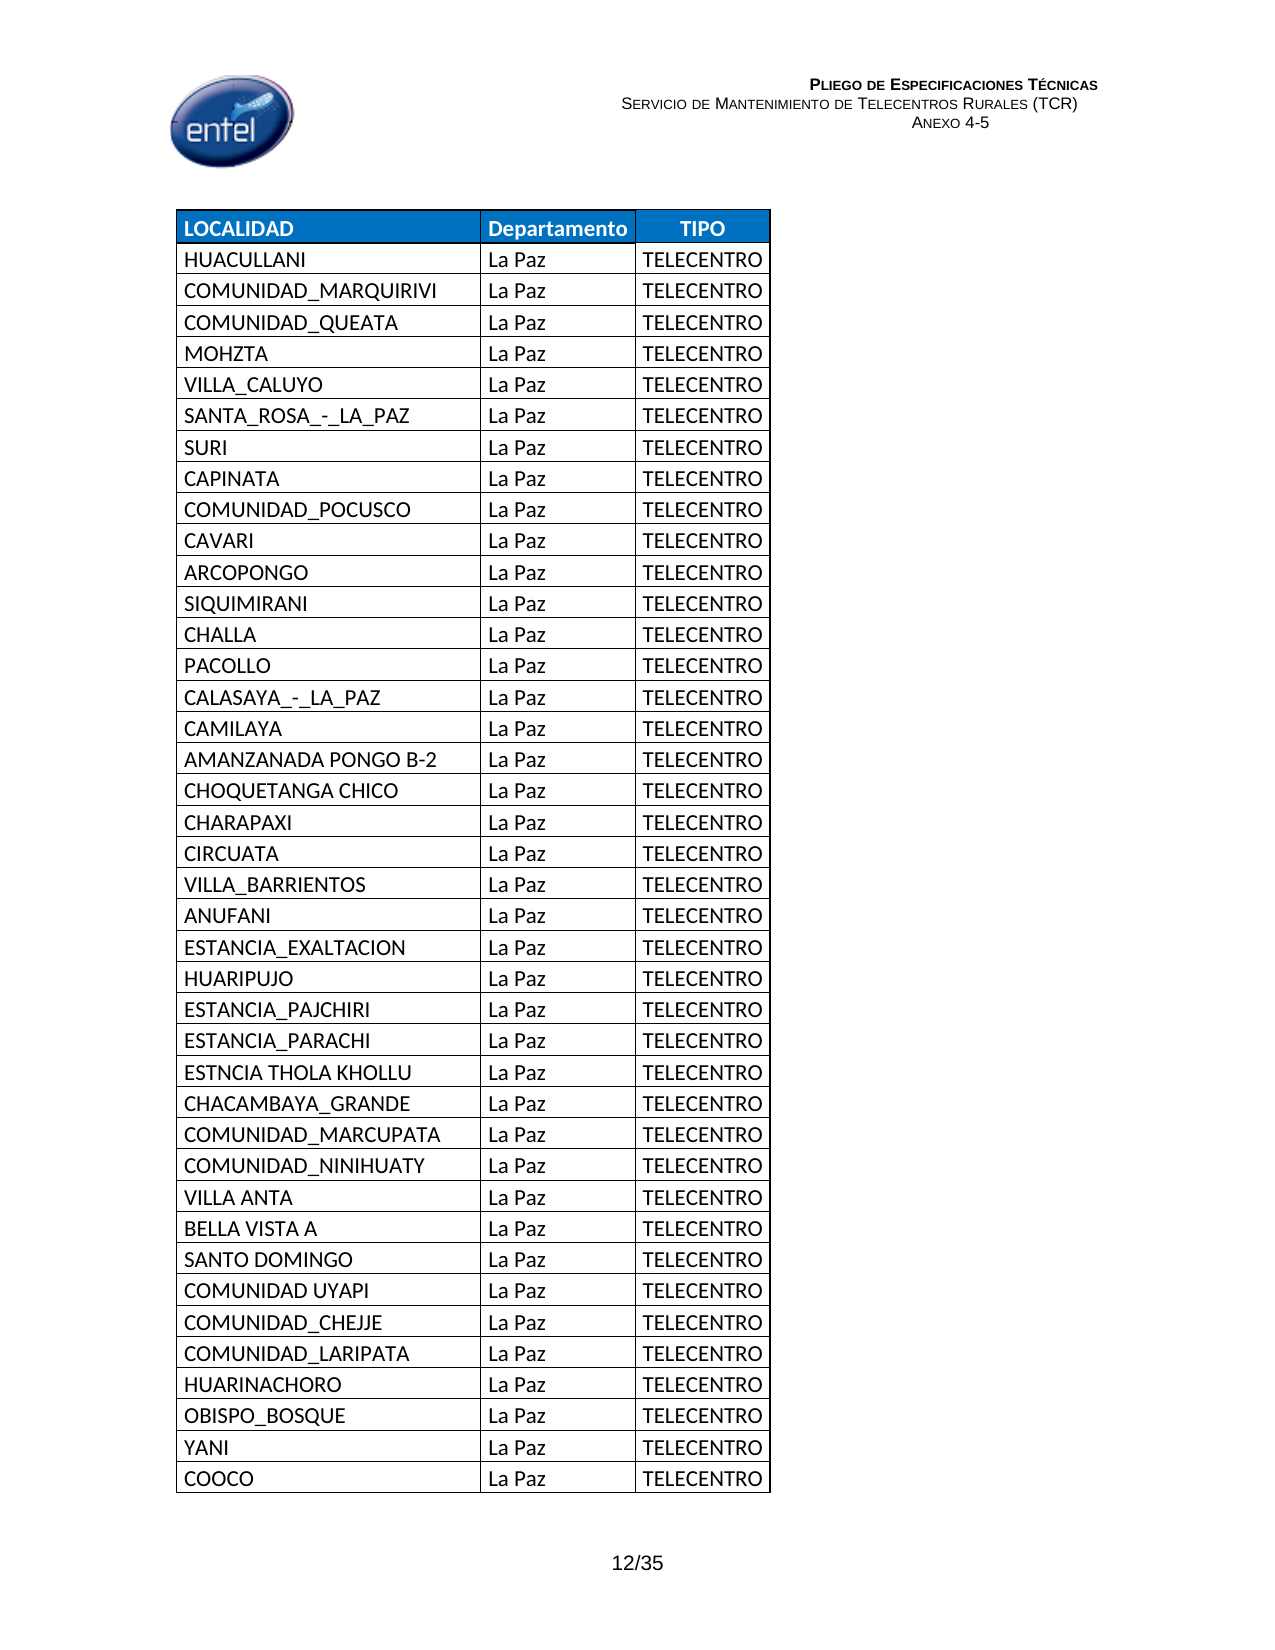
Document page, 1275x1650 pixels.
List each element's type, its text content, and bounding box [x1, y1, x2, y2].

table_cell SANTO DOMINGO [177, 1243, 480, 1273]
table_cell COMUNIDAD_MARCUPATA [177, 1118, 480, 1148]
table_cell La Paz [481, 337, 635, 367]
table_cell La Paz [481, 1337, 635, 1367]
table_cell La Paz [481, 431, 635, 461]
picture [170, 75, 296, 172]
table_cell HUARINACHORO [177, 1368, 480, 1398]
table_cell La Paz [481, 1212, 635, 1242]
table_cell La Paz [481, 743, 635, 773]
table_cell La Paz [481, 306, 635, 336]
table_cell CHARAPAXI [177, 806, 480, 836]
table_cell TELECENTRO [636, 649, 769, 679]
table_cell TELECENTRO [636, 1118, 769, 1148]
table_cell La Paz [481, 1431, 635, 1461]
table_cell CAPINATA [177, 462, 480, 492]
table_cell ARCOPONGO [177, 556, 480, 586]
table_cell BELLA VISTA A [177, 1212, 480, 1242]
table_cell CIRCUATA [177, 837, 480, 867]
table_cell COMUNIDAD_QUEATA [177, 306, 480, 336]
table_cell COMUNIDAD_CHEJJE [177, 1306, 480, 1336]
table_cell La Paz [481, 806, 635, 836]
table_cell ESTNCIA THOLA KHOLLU [177, 1056, 480, 1086]
table_cell TELECENTRO [636, 1181, 769, 1211]
table_cell COMUNIDAD_POCUSCO [177, 493, 480, 523]
table_cell La Paz [481, 1306, 635, 1336]
table_cell La Paz [481, 244, 635, 273]
table_cell CHALLA [177, 618, 480, 648]
table_cell COMUNIDAD_LARIPATA [177, 1337, 480, 1367]
table_cell TELECENTRO [636, 1306, 769, 1336]
table_cell La Paz [481, 681, 635, 711]
table_cell COOCO [177, 1462, 480, 1492]
table_cell La Paz [481, 1024, 635, 1054]
table_cell COMUNIDAD_MARQUIRIVI [177, 274, 480, 304]
table_cell TELECENTRO [636, 899, 769, 929]
table_cell La Paz [481, 1056, 635, 1086]
table_cell TELECENTRO [636, 1431, 769, 1461]
table_cell TELECENTRO [636, 868, 769, 898]
table_cell La Paz [481, 1399, 635, 1429]
table_cell OBISPO_BOSQUE [177, 1399, 480, 1429]
table_cell HUACULLANI [177, 244, 480, 273]
table_cell La Paz [481, 1149, 635, 1179]
table_cell TELECENTRO [636, 837, 769, 867]
table_cell COMUNIDAD UYAPI [177, 1274, 480, 1304]
table_cell ESTANCIA_PAJCHIRI [177, 993, 480, 1023]
table_cell TELECENTRO [636, 806, 769, 836]
table_cell La Paz [481, 1087, 635, 1117]
table_header LOCALIDAD [177, 211, 480, 242]
table_cell La Paz [481, 587, 635, 617]
table_cell SIQUIMIRANI [177, 587, 480, 617]
table_cell TELECENTRO [636, 1368, 769, 1398]
table_cell TELECENTRO [636, 587, 769, 617]
table_cell TELECENTRO [636, 1243, 769, 1273]
table_cell La Paz [481, 649, 635, 679]
table_cell La Paz [481, 524, 635, 554]
table_cell TELECENTRO [636, 993, 769, 1023]
table_cell CHACAMBAYA_GRANDE [177, 1087, 480, 1117]
table_header Departamento [481, 211, 635, 242]
table_cell La Paz [481, 899, 635, 929]
table_cell La Paz [481, 1462, 635, 1492]
table_cell TELECENTRO [636, 1462, 769, 1492]
table_cell TELECENTRO [636, 931, 769, 961]
table_cell TELECENTRO [636, 462, 769, 492]
table_cell TELECENTRO [636, 681, 769, 711]
table_cell CAMILAYA [177, 712, 480, 742]
table_cell TELECENTRO [636, 368, 769, 398]
table_cell La Paz [481, 1181, 635, 1211]
table_cell La Paz [481, 556, 635, 586]
table_cell AMANZANADA PONGO B-2 [177, 743, 480, 773]
table_cell TELECENTRO [636, 274, 769, 304]
table_cell TELECENTRO [636, 1056, 769, 1086]
table_cell MOHZTA [177, 337, 480, 367]
table_cell VILLA ANTA [177, 1181, 480, 1211]
table_cell VILLA_CALUYO [177, 368, 480, 398]
table_cell La Paz [481, 368, 635, 398]
table_cell TELECENTRO [636, 712, 769, 742]
table_cell La Paz [481, 837, 635, 867]
table_cell TELECENTRO [636, 618, 769, 648]
table_header TIPO [636, 210, 769, 242]
table_cell La Paz [481, 774, 635, 804]
table_cell TELECENTRO [636, 337, 769, 367]
table_cell SANTA_ROSA_-_LA_PAZ [177, 399, 480, 429]
table_cell TELECENTRO [636, 774, 769, 804]
table_cell La Paz [481, 399, 635, 429]
table_cell TELECENTRO [636, 1337, 769, 1367]
table_cell La Paz [481, 712, 635, 742]
table_cell TELECENTRO [636, 493, 769, 523]
table_cell TELECENTRO [636, 1274, 769, 1304]
table_cell CHOQUETANGA CHICO [177, 774, 480, 804]
table_cell YANI [177, 1431, 480, 1461]
table_cell La Paz [481, 1274, 635, 1304]
table_cell La Paz [481, 931, 635, 961]
table_cell CAVARI [177, 524, 480, 554]
table_cell La Paz [481, 618, 635, 648]
table_cell TELECENTRO [636, 743, 769, 773]
table_cell La Paz [481, 493, 635, 523]
table_cell SURI [177, 431, 480, 461]
table_cell TELECENTRO [636, 962, 769, 992]
table_cell TELECENTRO [636, 306, 769, 336]
table_cell TELECENTRO [636, 1212, 769, 1242]
table_cell La Paz [481, 274, 635, 304]
table_cell TELECENTRO [636, 1087, 769, 1117]
table_cell La Paz [481, 1243, 635, 1273]
table_cell La Paz [481, 868, 635, 898]
table_cell La Paz [481, 962, 635, 992]
table_cell TELECENTRO [636, 1149, 769, 1179]
table_cell TELECENTRO [636, 243, 769, 273]
table_cell La Paz [481, 1118, 635, 1148]
table_cell TELECENTRO [636, 556, 769, 586]
table_cell ANUFANI [177, 899, 480, 929]
table_cell TELECENTRO [636, 399, 769, 429]
table_cell TELECENTRO [636, 431, 769, 461]
table_cell TELECENTRO [636, 524, 769, 554]
table_cell HUARIPUJO [177, 962, 480, 992]
table_cell La Paz [481, 462, 635, 492]
table_cell La Paz [481, 1368, 635, 1398]
table_cell PACOLLO [177, 649, 480, 679]
table_cell TELECENTRO [636, 1399, 769, 1429]
table_cell VILLA_BARRIENTOS [177, 868, 480, 898]
table_cell TELECENTRO [636, 1024, 769, 1054]
table_cell COMUNIDAD_NINIHUATY [177, 1149, 480, 1179]
table_cell La Paz [481, 993, 635, 1023]
table_cell ESTANCIA_PARACHI [177, 1024, 480, 1054]
table_cell CALASAYA_-_LA_PAZ [177, 681, 480, 711]
table_cell ESTANCIA_EXALTACION [177, 931, 480, 961]
